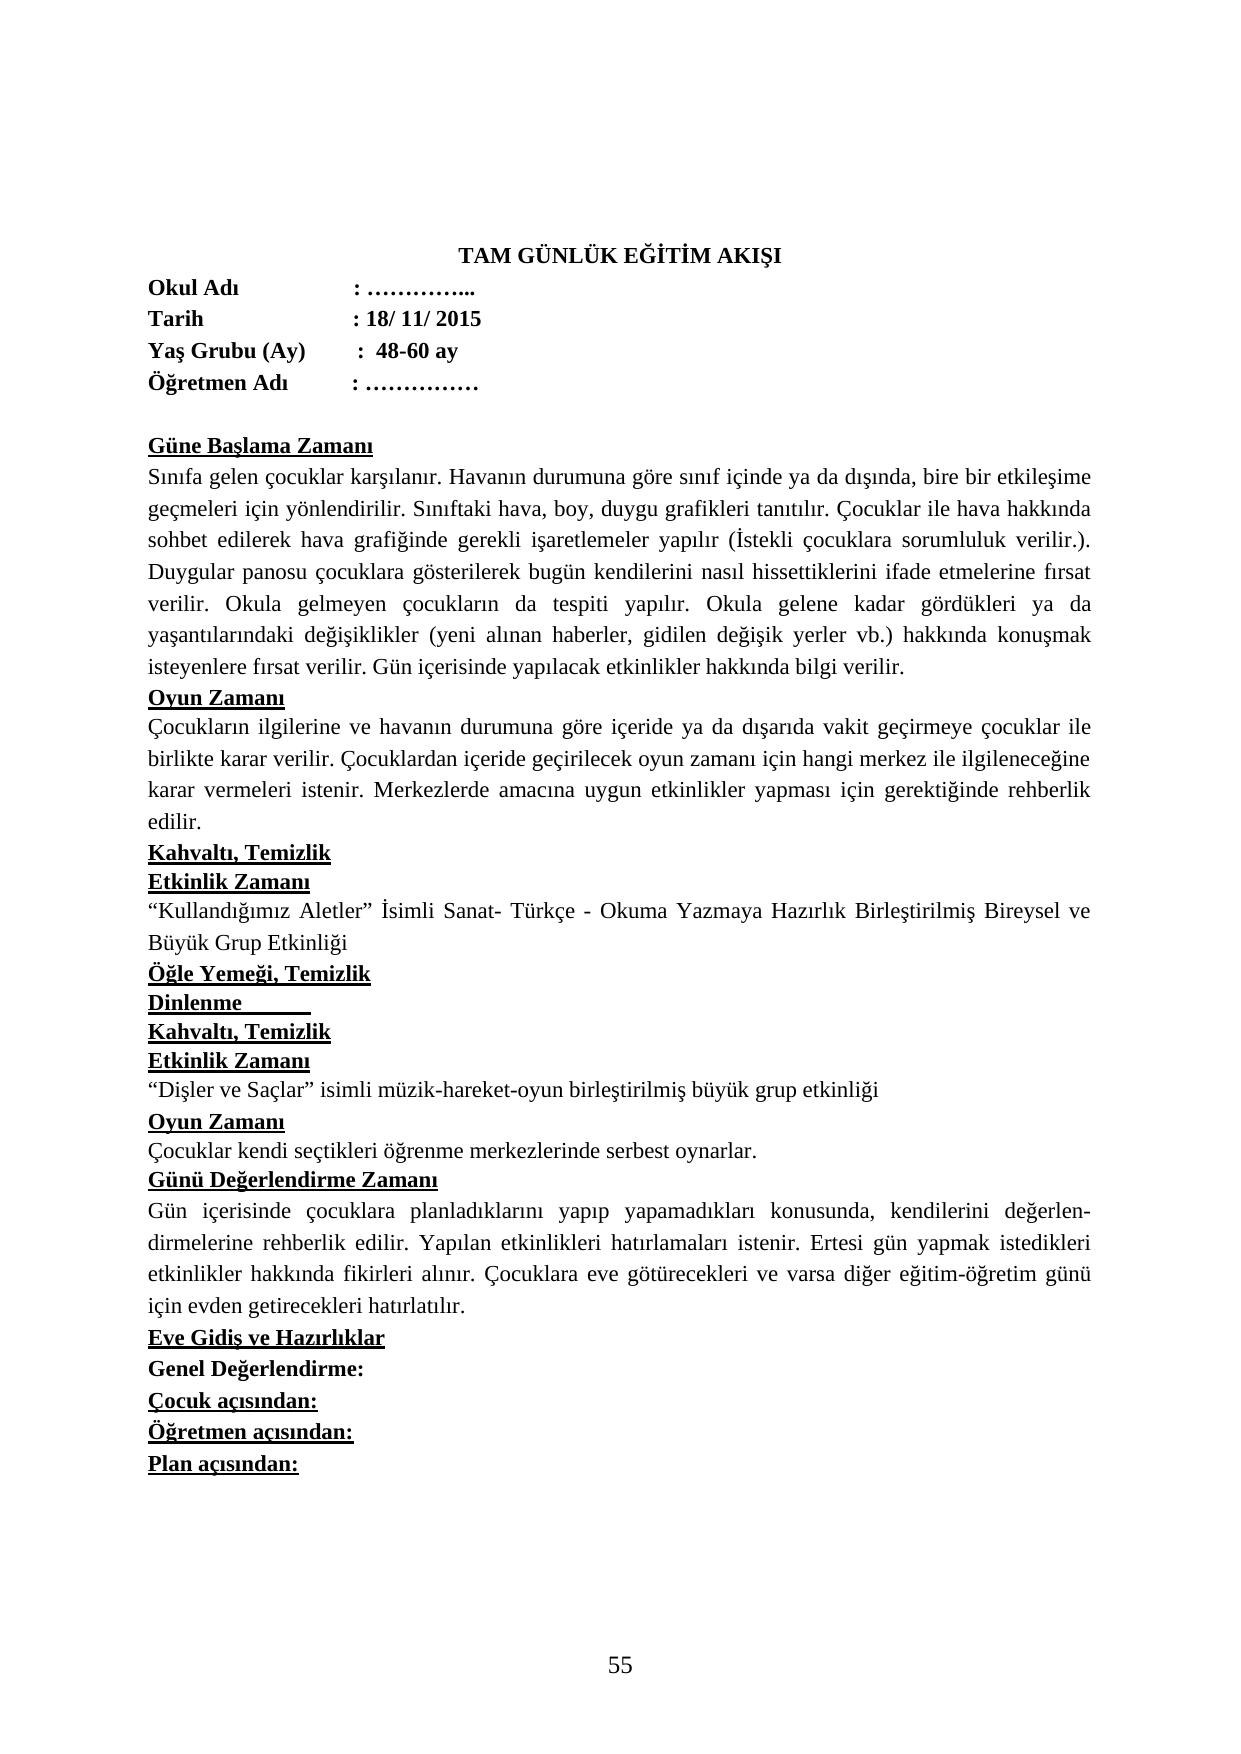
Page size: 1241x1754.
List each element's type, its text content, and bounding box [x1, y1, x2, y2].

text Yaş Grubu (Ay) : 48-60 ay [148, 337, 1092, 363]
text Öğle Yemeği, Temizlik [148, 961, 1092, 987]
text Gün içerisinde çocuklara planladıklarını yapıp yapamadıkları konusunda, kendilerini değerlen-dirmelerine rehberlik edilir. Yapılan etkinlikleri hatırlamaları istenir. Ertesi gün yapmak istedikleri etkinlikler hakkında fikirleri alınır. Çocuklara eve götürecekleri ve varsa diğer eğitim-öğretim günü için evden getirecekleri hatırlatılır. [148, 1197, 1092, 1318]
text Etkinlik Zamanı [148, 1047, 1092, 1074]
text Okul Adı : …………... [148, 274, 1092, 300]
text Genel Değerlendirme: [148, 1355, 1092, 1382]
text Dinlenme [148, 989, 1092, 1016]
text Günü Değerlendirme Zamanı [148, 1166, 1092, 1192]
text Çocukların ilgilerine ve havanın durumuna göre içeride ya da dışarıda vakit geçirmeye çocuklar ile birlikte karar verilir. Çocuklardan içeride geçirilecek oyun zamanı için hangi merkez ile ilgileneceğine karar vermeleri istenir. Merkezlerde amacına uygun etkinlikler yapması için gerektiğinde rehberlik edilir. [148, 713, 1092, 834]
text Tarih : 18/ 11/ 2015 [148, 306, 1092, 332]
text Güne Başlama Zamanı [148, 432, 1092, 458]
text Çocuklar kendi seçtikleri öğrenme merkezlerinde serbest oynarlar. [148, 1137, 1092, 1163]
text Kahvaltı, Temizlik [148, 1018, 1092, 1045]
text Sınıfa gelen çocuklar karşılanır. Havanın durumuna göre sınıf içinde ya da dışında, bire bir etkileşime geçmeleri için yönlendirilir. Sınıftaki hava, boy, duygu grafikleri tanıtılır. Çocuklar ile hava hakkında sohbet edilerek hava grafiğinde gerekli işaretlemeler yapılır (İstekli çocuklara sorumluluk verilir.). Duygular panosu çocuklara gösterilerek bugün kendilerini nasıl hissettiklerini ifade etmelerine fırsat verilir. Okula gelmeyen çocukların da tespiti yapılır. Okula gelene kadar gördükleri ya da yaşantılarındaki değişiklikler (yeni alınan haberler, gidilen değişik yerler vb.) hakkında konuşmak isteyenlere fırsat verilir. Gün içerisinde yapılacak etkinlikler hakkında bilgi verilir. [148, 463, 1092, 679]
text Çocuk açısından: [148, 1387, 1092, 1413]
text “Kullandığımız Aletler” İsimli Sanat- Türkçe - Okuma Yazmaya Hazırlık Birleştirilmiş Bireysel ve Büyük Grup Etkinliği [148, 897, 1092, 955]
text Öğretmen açısından: [148, 1418, 1092, 1445]
text TAM GÜNLÜK EĞİTİM AKIŞI [148, 242, 1092, 269]
text Plan açısından: [148, 1450, 1092, 1476]
text Oyun Zamanı [148, 1108, 1092, 1134]
text Kahvaltı, Temizlik [148, 839, 1092, 866]
text Oyun Zamanı [148, 684, 1092, 711]
text Öğretmen Adı : …………… [148, 369, 1092, 395]
text Eve Gidiş ve Hazırlıklar [148, 1324, 1092, 1350]
text Etkinlik Zamanı [148, 868, 1092, 895]
text “Dişler ve Saçlar” isimli müzik-hareket-oyun birleştirilmiş büyük grup etkinliği [148, 1076, 1092, 1103]
